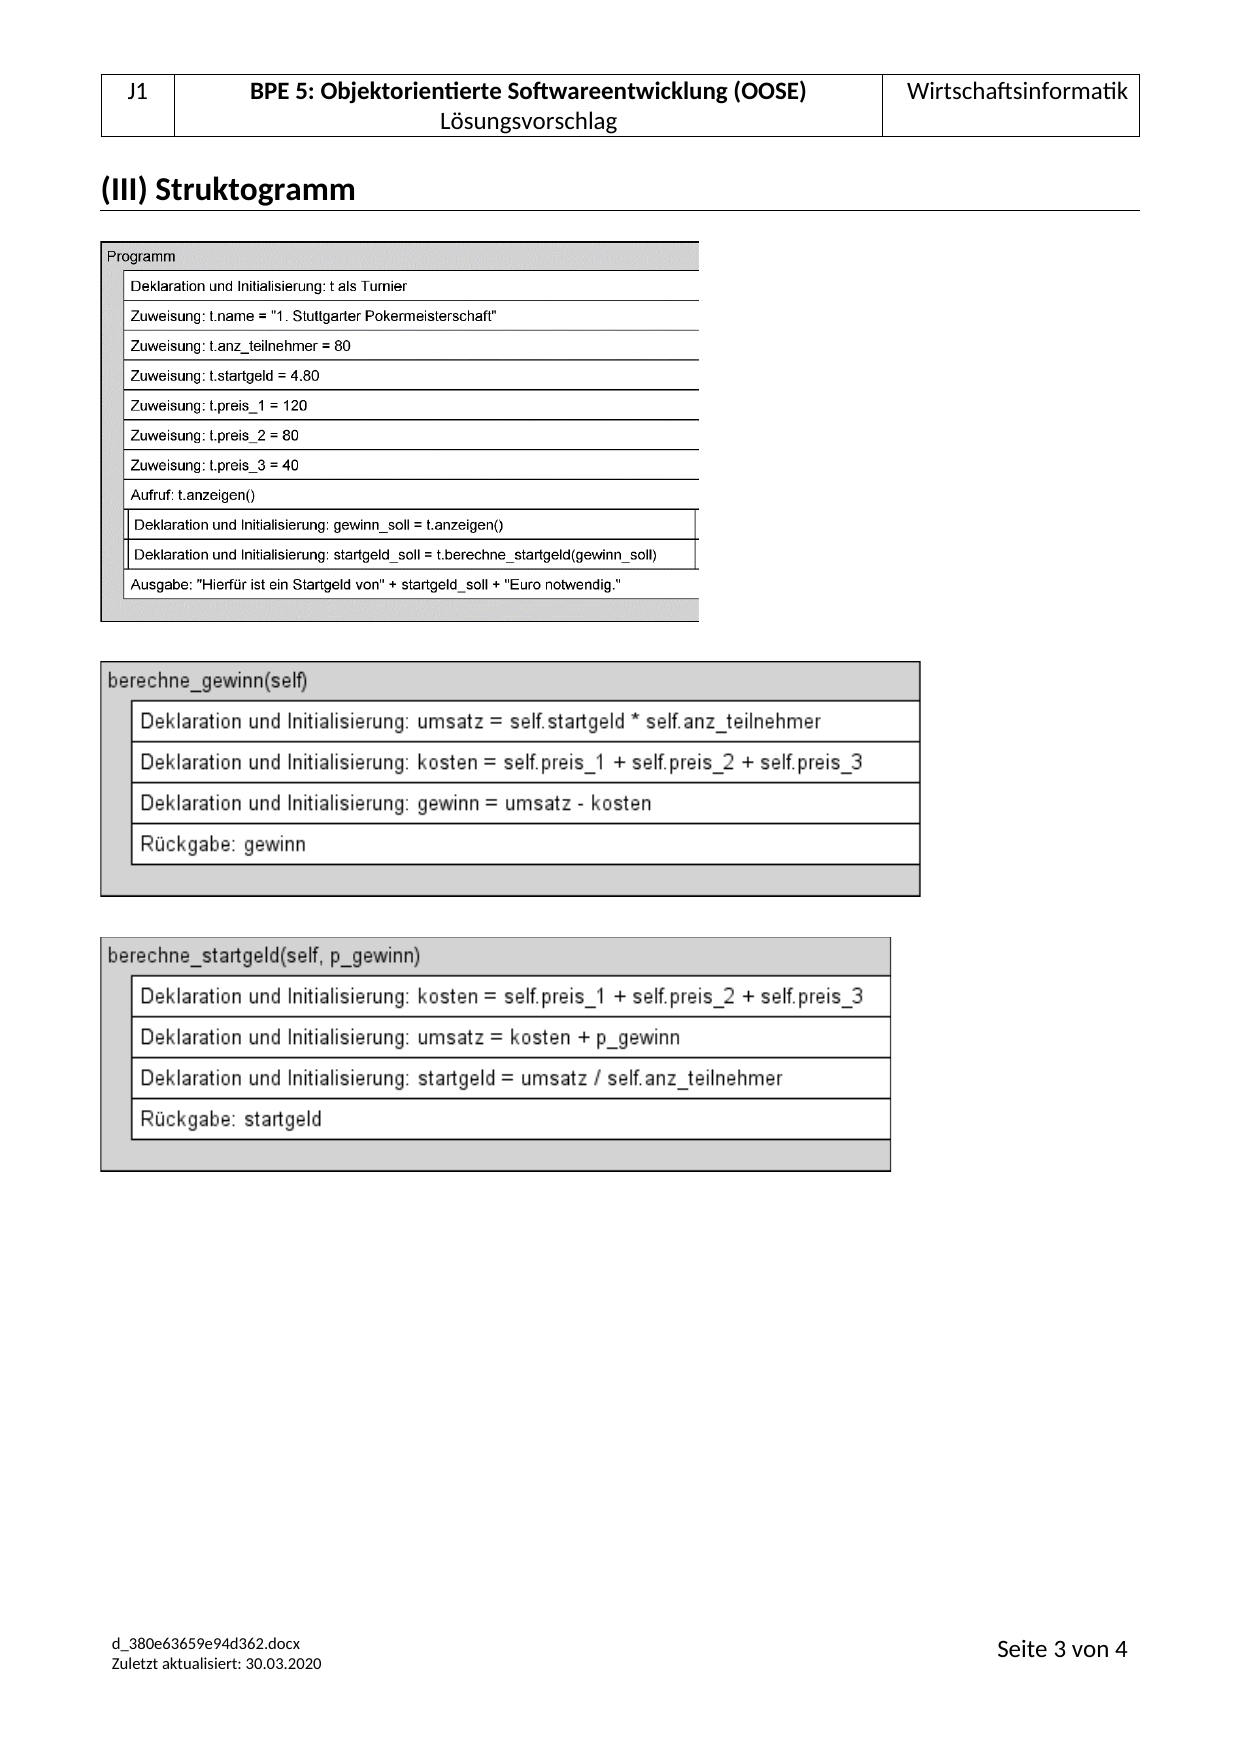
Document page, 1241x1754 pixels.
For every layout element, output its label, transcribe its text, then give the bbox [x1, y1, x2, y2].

picture [100, 661, 921, 897]
text (III) Struktogramm [100, 167, 1140, 210]
picture [100, 241, 699, 622]
picture [100, 937, 892, 1172]
